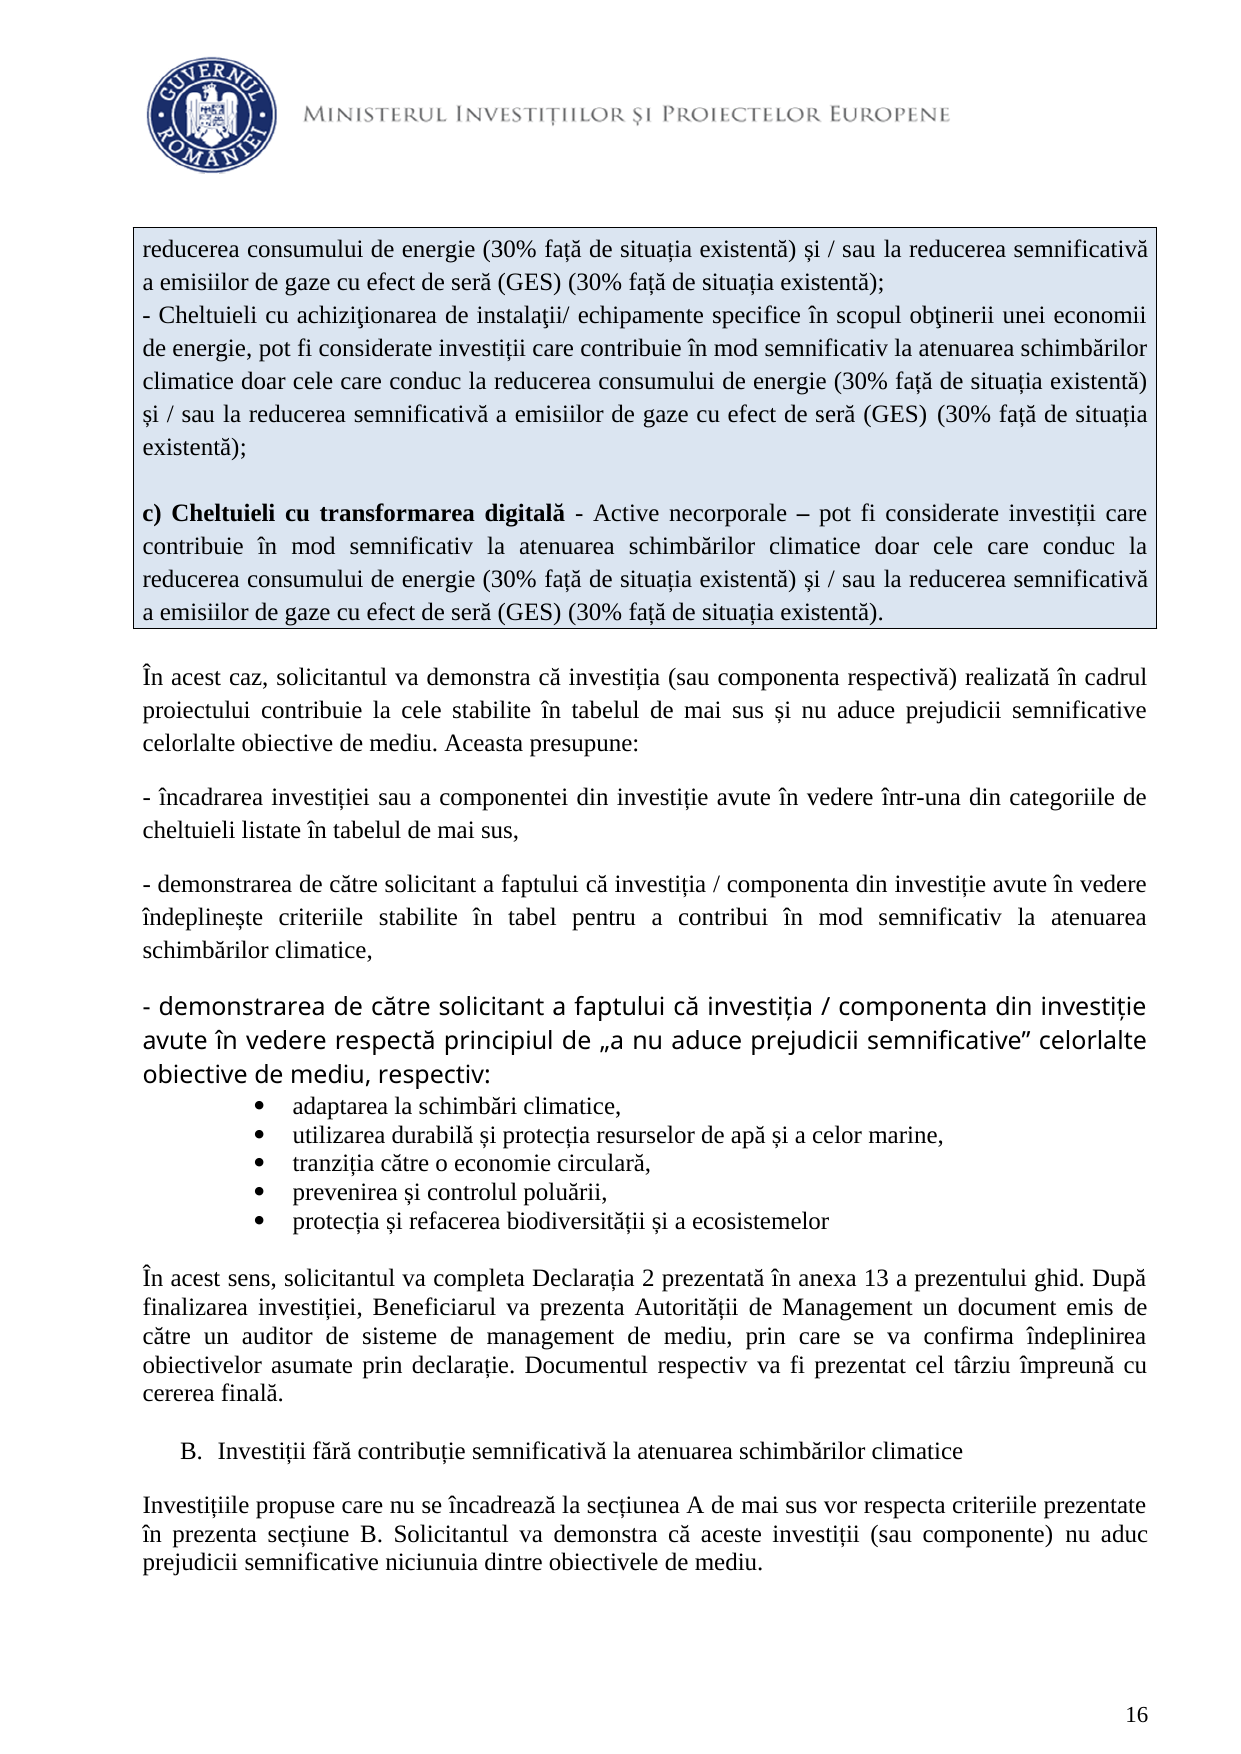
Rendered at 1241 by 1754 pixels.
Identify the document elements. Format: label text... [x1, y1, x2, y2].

list adaptarea la schimbări climatice, [255, 1190, 1148, 1219]
list utilizarea durabilă și protecția resurselor de apă și a celor marine, [255, 1219, 1148, 1248]
text - demonstrarea de către solicitant a faptului că investiția / componenta din investiție avute în vedere respectă principiul de „a nu aduce prejudicii semnificative” celorlalte obiective de mediu, respectiv: [142, 1088, 1148, 1190]
text - Cheltuieli cu achiziționarea de echipamente tehnologice, utilaje, instalații de lucru, mobilier, echipamente informatice, birotică, de natura mijloacelor fixe - pot fi considerate investiții care contribuie în mod semnificativ la atenuarea schimbărilor climatice doar cele care conduc la reducerea consumului de energie (30% față de situația existentă) și / sau la reducerea semnificativă a emisiilor de gaze cu efect de seră (GES) (30% față de situația existentă); [134, 228, 1156, 392]
picture [142, 52, 1088, 174]
list tranziția către o economie circulară, [255, 1248, 1148, 1276]
text - încadrarea investiției sau a componentei din investiție avute în vedere într-una din categoriile de cheltuieli listate în tabelul de mai sus, [142, 881, 1148, 943]
text - demonstrarea de către solicitant a faptului că investiția / componenta din investiție avute în vedere îndeplinește criteriile stabilite în tabel pentru a contribui în mod semnificativ la atenuarea schimbărilor climatice, [142, 968, 1148, 1063]
list Investiții fără contribuție semnificativă la atenuarea schimbărilor climatice [180, 1535, 1148, 1564]
list protecția și refacerea biodiversității și a ecosistemelor [255, 1305, 1148, 1334]
text - Cheltuieli cu achiziţionarea de instalaţii/ echipamente specifice în scopul obţinerii unei economii de energie, pot fi considerate investiții care contribuie în mod semnificativ la atenuarea schimbărilor climatice doar cele care conduc la reducerea consumului de energie (30% față de situația existentă) și / sau la reducerea semnificativă a emisiilor de gaze cu efect de seră (GES) (30% față de situația existentă); [134, 392, 1156, 557]
text În acest caz, solicitantul va demonstra că investiția (sau componenta respectivă) realizată în cadrul proiectului contribuie la cele stabilite în tabelul de mai sus și nu aduce prejudicii semnificative celorlalte obiective de mediu. Aceasta presupune: [142, 761, 1148, 856]
list prevenirea și controlul poluării, [255, 1276, 1148, 1305]
text În acest sens, solicitantul va completa Declarația 2 prezentată în anexa 13 a prezentului ghid. După finalizarea investiției, Beneficiarul va prezenta Autorității de Management un document emis de către un auditor de sisteme de management de mediu, prin care se va confirma îndeplinirea obiectivelor asumate prin declarație. Documentul respectiv va fi prezentat cel târziu împreună cu cererea finală. [142, 1363, 1148, 1506]
text c) Cheltuieli cu transformarea digitală - Active necorporale – pot fi considerate investiții care contribuie în mod semnificativ la atenuarea schimbărilor climatice doar cele care conduc la reducerea consumului de energie (30% față de situația existentă) și / sau la reducerea semnificativă a emisiilor de gaze cu efect de seră (GES) (30% față de situația existentă). [134, 590, 1156, 727]
